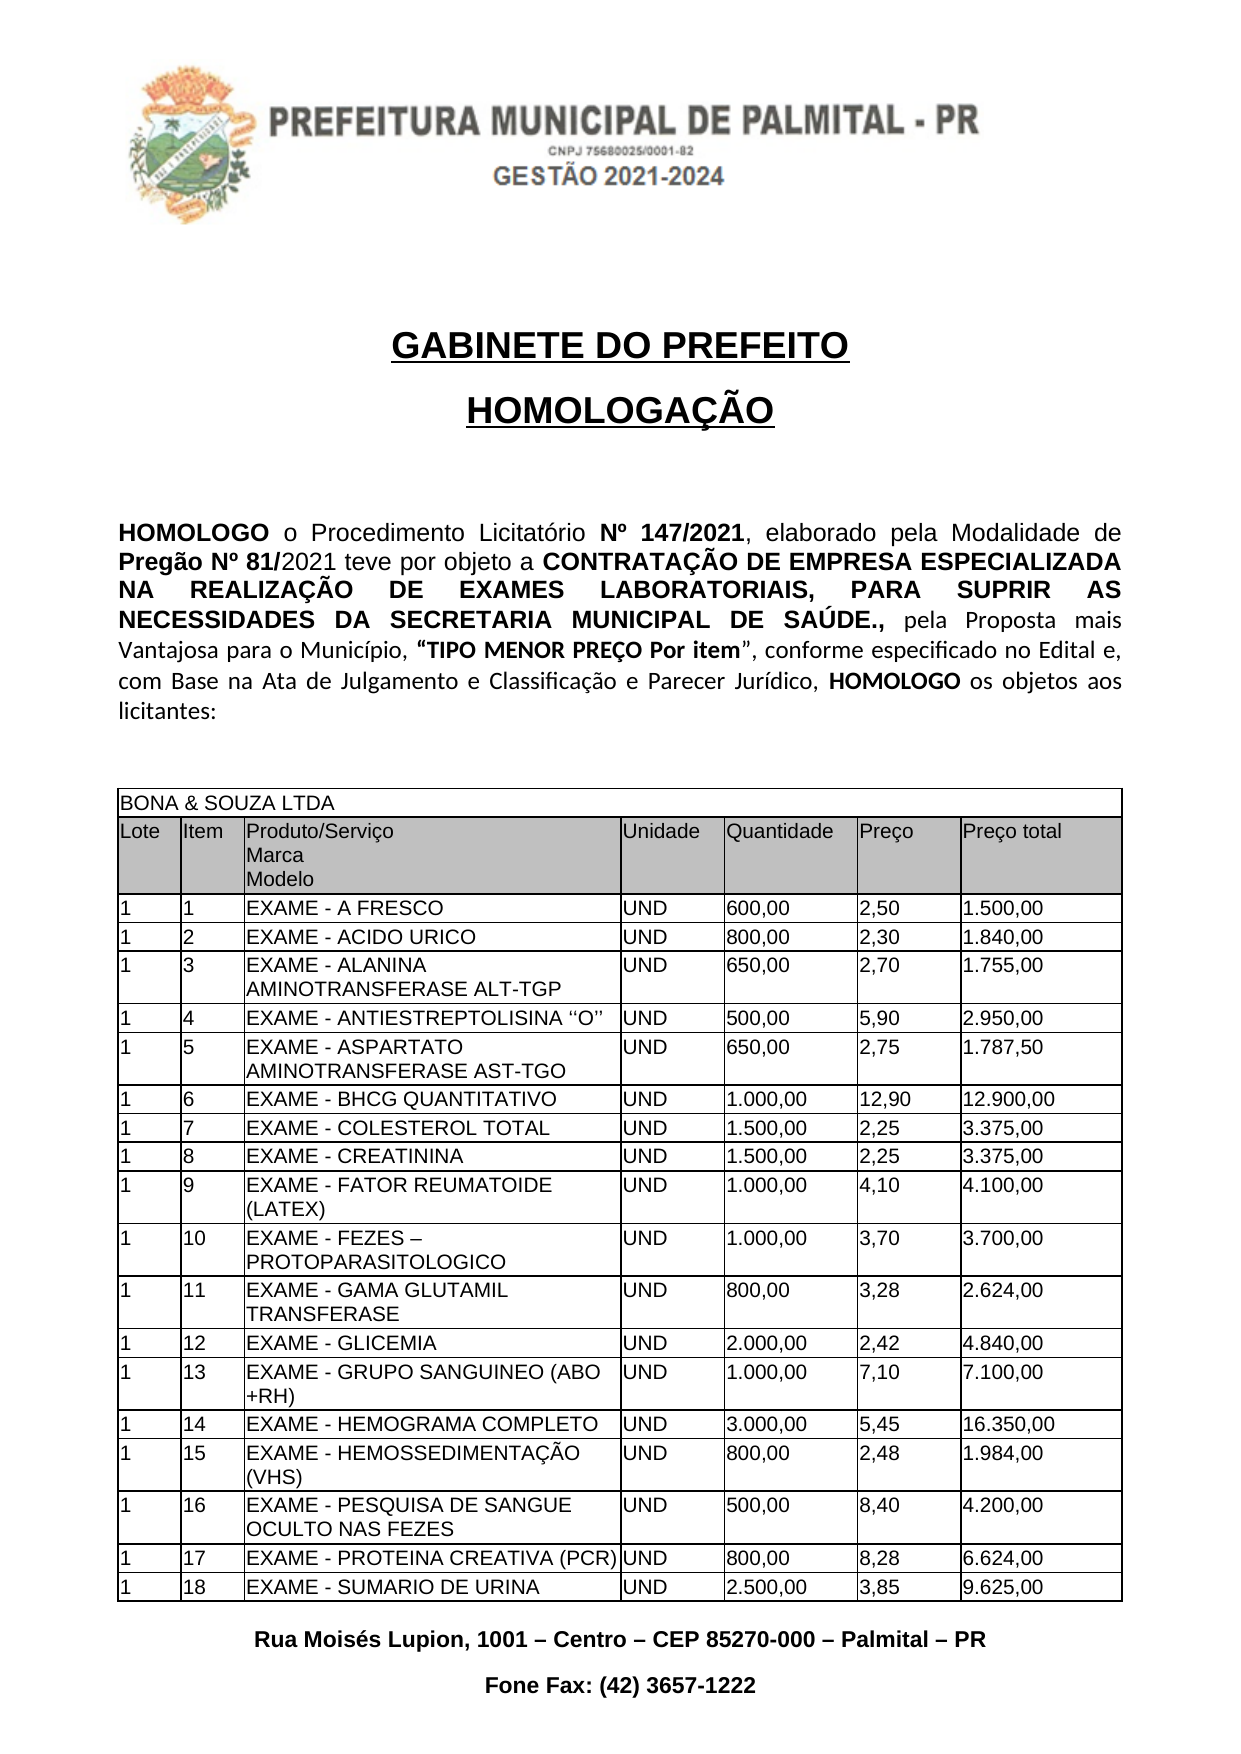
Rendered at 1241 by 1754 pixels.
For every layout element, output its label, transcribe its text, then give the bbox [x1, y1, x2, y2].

table_cell 2.624,00 [962, 1277, 1121, 1328]
table_cell 2 [182, 923, 244, 950]
table_cell Preço total [962, 818, 1121, 893]
table_cell Lote [119, 818, 180, 893]
table_cell 5,90 [858, 1004, 960, 1031]
table_cell 14 [182, 1411, 244, 1438]
table_cell 1 [119, 1086, 180, 1113]
table_cell EXAME - CREATININA [245, 1143, 620, 1170]
table_cell Produto/Serviço Marca Modelo [245, 818, 620, 893]
table_cell UND [622, 1492, 724, 1543]
table_cell 11 [182, 1277, 244, 1328]
table_cell 8,28 [858, 1545, 960, 1571]
table_cell 3.375,00 [962, 1143, 1121, 1170]
table_cell EXAME - SUMARIO DE URINA [245, 1573, 620, 1600]
table_cell 4,10 [858, 1172, 960, 1222]
table_cell UND [622, 1172, 724, 1222]
table_cell 500,00 [725, 1492, 857, 1543]
table_cell 1 [119, 1439, 180, 1490]
table_cell 800,00 [725, 1439, 857, 1490]
table_cell 2,25 [858, 1143, 960, 1170]
table_cell 1 [119, 1224, 180, 1275]
table_cell 2,70 [858, 952, 960, 1003]
table_cell 2,25 [858, 1114, 960, 1141]
text HOMOLOGO o Procedimento Licitatório Nº 147/2021, elaborado pela Modalidade de Pregão Nº 81/2021 teve por objeto a CONTRATAÇÃO DE EMPRESA ESPECIALIZADA NA REALIZAÇÃO DE EXAMES LABORATORIAIS, PARA SUPRIR AS NECESSIDADES DA SECRETARIA MUNICIPAL DE SAÚDE., pela Proposta mais Vantajosa para o Município, “TIPO MENOR PREÇO Por item”, conforme especificado no Edital e, com Base na Ata de Julgamento e Classificação e Parecer Jurídico, HOMOLOGO os objetos aos licitantes: [118, 518, 1122, 726]
table_cell EXAME - FATOR REUMATOIDE (LATEX) [245, 1172, 620, 1222]
table_cell 2.950,00 [962, 1004, 1121, 1031]
table_cell Preço [858, 818, 960, 893]
table_cell 1.000,00 [725, 1086, 857, 1113]
table_cell 6 [182, 1086, 244, 1113]
table_cell 600,00 [725, 895, 857, 921]
table_cell UND [622, 1358, 724, 1409]
table_cell 4.200,00 [962, 1492, 1121, 1543]
table_cell 7,10 [858, 1358, 960, 1409]
table_cell 1.840,00 [962, 923, 1121, 950]
table_cell UND [622, 1224, 724, 1275]
table_cell 1.787,50 [962, 1033, 1121, 1084]
table_cell EXAME - A FRESCO [245, 895, 620, 921]
text GABINETE DO PREFEITO [118, 324, 1122, 367]
table_cell 2.000,00 [725, 1329, 857, 1356]
table_cell UND [622, 1329, 724, 1356]
table_cell 3,28 [858, 1277, 960, 1328]
table_cell 1 [119, 1492, 180, 1543]
table_cell 8 [182, 1143, 244, 1170]
table_cell 1 [119, 923, 180, 950]
table_cell UND [622, 1439, 724, 1490]
table_cell UND [622, 1033, 724, 1084]
table_cell 15 [182, 1439, 244, 1490]
table_cell UND [622, 1004, 724, 1031]
table_cell EXAME - ACIDO URICO [245, 923, 620, 950]
table_cell 12.900,00 [962, 1086, 1121, 1113]
table_cell 17 [182, 1545, 244, 1571]
table_cell UND [622, 1143, 724, 1170]
table_cell 2.500,00 [725, 1573, 857, 1600]
table_header BONA & SOUZA LTDA [119, 789, 1121, 816]
table_cell 2,50 [858, 895, 960, 921]
table_cell EXAME - BHCG QUANTITATIVO [245, 1086, 620, 1113]
table_cell 1 [182, 895, 244, 921]
table_cell UND [622, 952, 724, 1003]
table_cell 7 [182, 1114, 244, 1141]
table_cell 3,70 [858, 1224, 960, 1275]
table_cell EXAME - HEMOSSEDIMENTAÇÃO (VHS) [245, 1439, 620, 1490]
table_cell 800,00 [725, 923, 857, 950]
table_cell 1.500,00 [962, 895, 1121, 921]
table_cell EXAME - PESQUISA DE SANGUE OCULTO NAS FEZES [245, 1492, 620, 1543]
table_cell EXAME - COLESTEROL TOTAL [245, 1114, 620, 1141]
table_cell 1.500,00 [725, 1114, 857, 1141]
table_cell 800,00 [725, 1277, 857, 1328]
table_cell EXAME - GAMA GLUTAMIL TRANSFERASE [245, 1277, 620, 1328]
table_cell 1.984,00 [962, 1439, 1121, 1490]
table_cell UND [622, 1411, 724, 1438]
table_cell 2,75 [858, 1033, 960, 1084]
table_cell 1 [119, 1033, 180, 1084]
table_cell 1.755,00 [962, 952, 1121, 1003]
table_cell 1 [119, 1277, 180, 1328]
table_cell Unidade [622, 818, 724, 893]
table_cell 1 [119, 1143, 180, 1170]
table_cell 3.700,00 [962, 1224, 1121, 1275]
table_cell 1.000,00 [725, 1358, 857, 1409]
table_cell Item [182, 818, 244, 893]
table_cell 10 [182, 1224, 244, 1275]
table_cell 1.000,00 [725, 1172, 857, 1222]
table_cell 2,48 [858, 1439, 960, 1490]
table_cell 1.000,00 [725, 1224, 857, 1275]
table_cell UND [622, 1277, 724, 1328]
table_cell UND [622, 1114, 724, 1141]
table_cell 7.100,00 [962, 1358, 1121, 1409]
table_cell 13 [182, 1358, 244, 1409]
table_cell EXAME - PROTEINA CREATIVA (PCR) [245, 1545, 620, 1571]
table_cell 3 [182, 952, 244, 1003]
table_cell UND [622, 1573, 724, 1600]
table_cell 1 [119, 895, 180, 921]
table_cell 1 [119, 952, 180, 1003]
table_cell EXAME - GRUPO SANGUINEO (ABO +RH) [245, 1358, 620, 1409]
table_cell 16 [182, 1492, 244, 1543]
table_cell 12 [182, 1329, 244, 1356]
text HOMOLOGAÇÃO [118, 388, 1122, 431]
table_cell 1 [119, 1004, 180, 1031]
table_cell 1 [119, 1172, 180, 1222]
table_cell 1.500,00 [725, 1143, 857, 1170]
table_cell 3.375,00 [962, 1114, 1121, 1141]
table_cell 8,40 [858, 1492, 960, 1543]
table_cell 6.624,00 [962, 1545, 1121, 1571]
table_cell EXAME - ASPARTATO AMINOTRANSFERASE AST-TGO [245, 1033, 620, 1084]
table_cell EXAME - GLICEMIA [245, 1329, 620, 1356]
table_cell 1 [119, 1114, 180, 1141]
table_cell EXAME - HEMOGRAMA COMPLETO [245, 1411, 620, 1438]
table_cell 4 [182, 1004, 244, 1031]
picture [118, 59, 984, 231]
table_cell 12,90 [858, 1086, 960, 1113]
table_cell 9.625,00 [962, 1573, 1121, 1600]
table_cell 2,30 [858, 923, 960, 950]
table_cell UND [622, 1545, 724, 1571]
table_cell 650,00 [725, 1033, 857, 1084]
table_cell 1 [119, 1329, 180, 1356]
table_cell 5,45 [858, 1411, 960, 1438]
table_cell 1 [119, 1545, 180, 1571]
table_cell 1 [119, 1358, 180, 1409]
table_cell 5 [182, 1033, 244, 1084]
table_cell Quantidade [725, 818, 857, 893]
table_cell 500,00 [725, 1004, 857, 1031]
table_cell 3.000,00 [725, 1411, 857, 1438]
table_cell 3,85 [858, 1573, 960, 1600]
table_cell 4.100,00 [962, 1172, 1121, 1222]
table_cell 650,00 [725, 952, 857, 1003]
table_cell 800,00 [725, 1545, 857, 1571]
table_cell 2,42 [858, 1329, 960, 1356]
table_cell 1 [119, 1573, 180, 1600]
table_cell 9 [182, 1172, 244, 1222]
table_cell UND [622, 923, 724, 950]
table_cell 18 [182, 1573, 244, 1600]
table_cell EXAME - ALANINA AMINOTRANSFERASE ALT-TGP [245, 952, 620, 1003]
table_cell 4.840,00 [962, 1329, 1121, 1356]
table_cell 16.350,00 [962, 1411, 1121, 1438]
table_cell UND [622, 1086, 724, 1113]
table_cell UND [622, 895, 724, 921]
table_cell EXAME - FEZES – PROTOPARASITOLOGICO [245, 1224, 620, 1275]
table_cell 1 [119, 1411, 180, 1438]
table_cell EXAME - ANTIESTREPTOLISINA ‘‘O’’ [245, 1004, 620, 1031]
